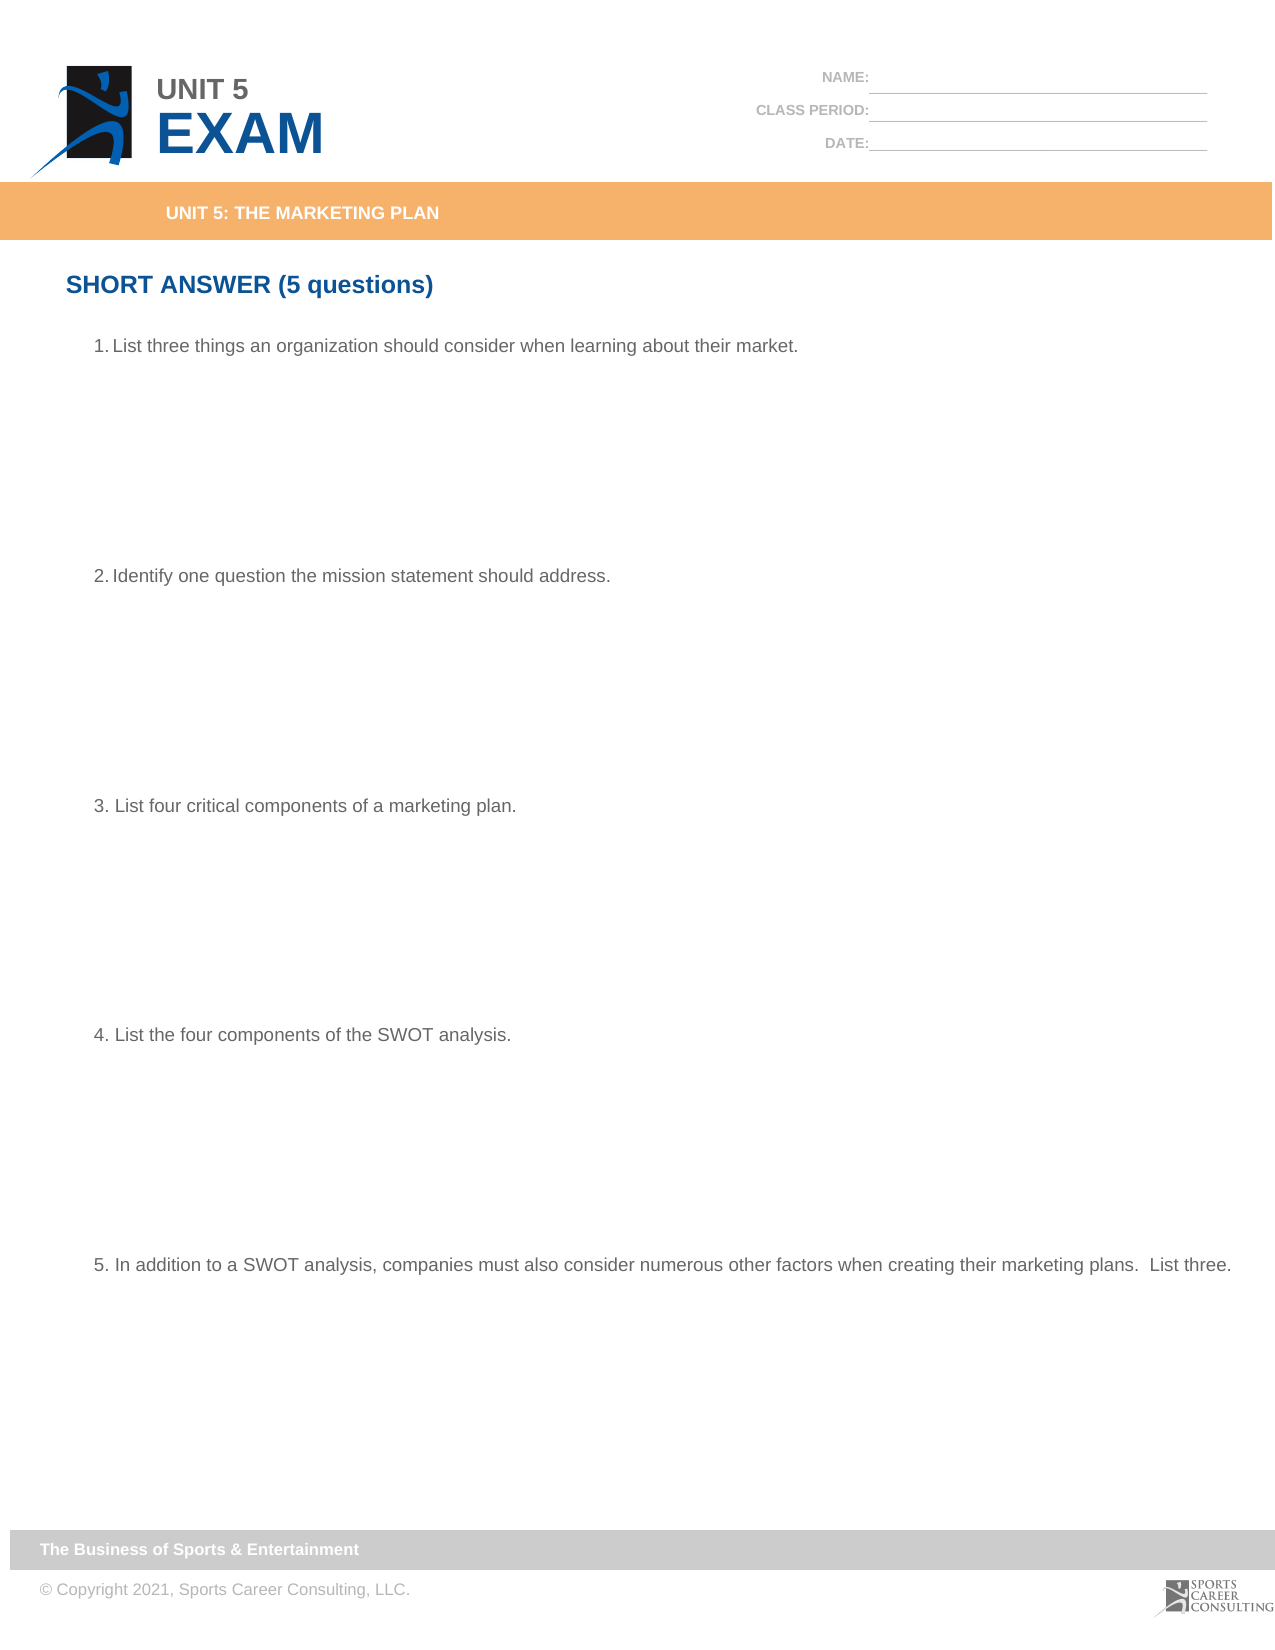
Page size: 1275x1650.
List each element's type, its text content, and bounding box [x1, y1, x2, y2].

text 2. Identify one question the mission statement should address. [94, 564, 1237, 586]
subtitle SHORT ANSWER (5 questions) [66, 270, 1237, 299]
text 4. List the four components of the SWOT analysis. [94, 1024, 1237, 1046]
text 3. List four critical components of a marketing plan. [94, 794, 1237, 816]
picture [1153, 1580, 1274, 1618]
picture [28, 63, 134, 182]
text 5. In addition to a SWOT analysis, companies must also consider numerous other factors when creating their marketing plans. List three. [94, 1254, 1237, 1276]
text 1. List three things an organization should consider when learning about their market. [94, 334, 1237, 356]
